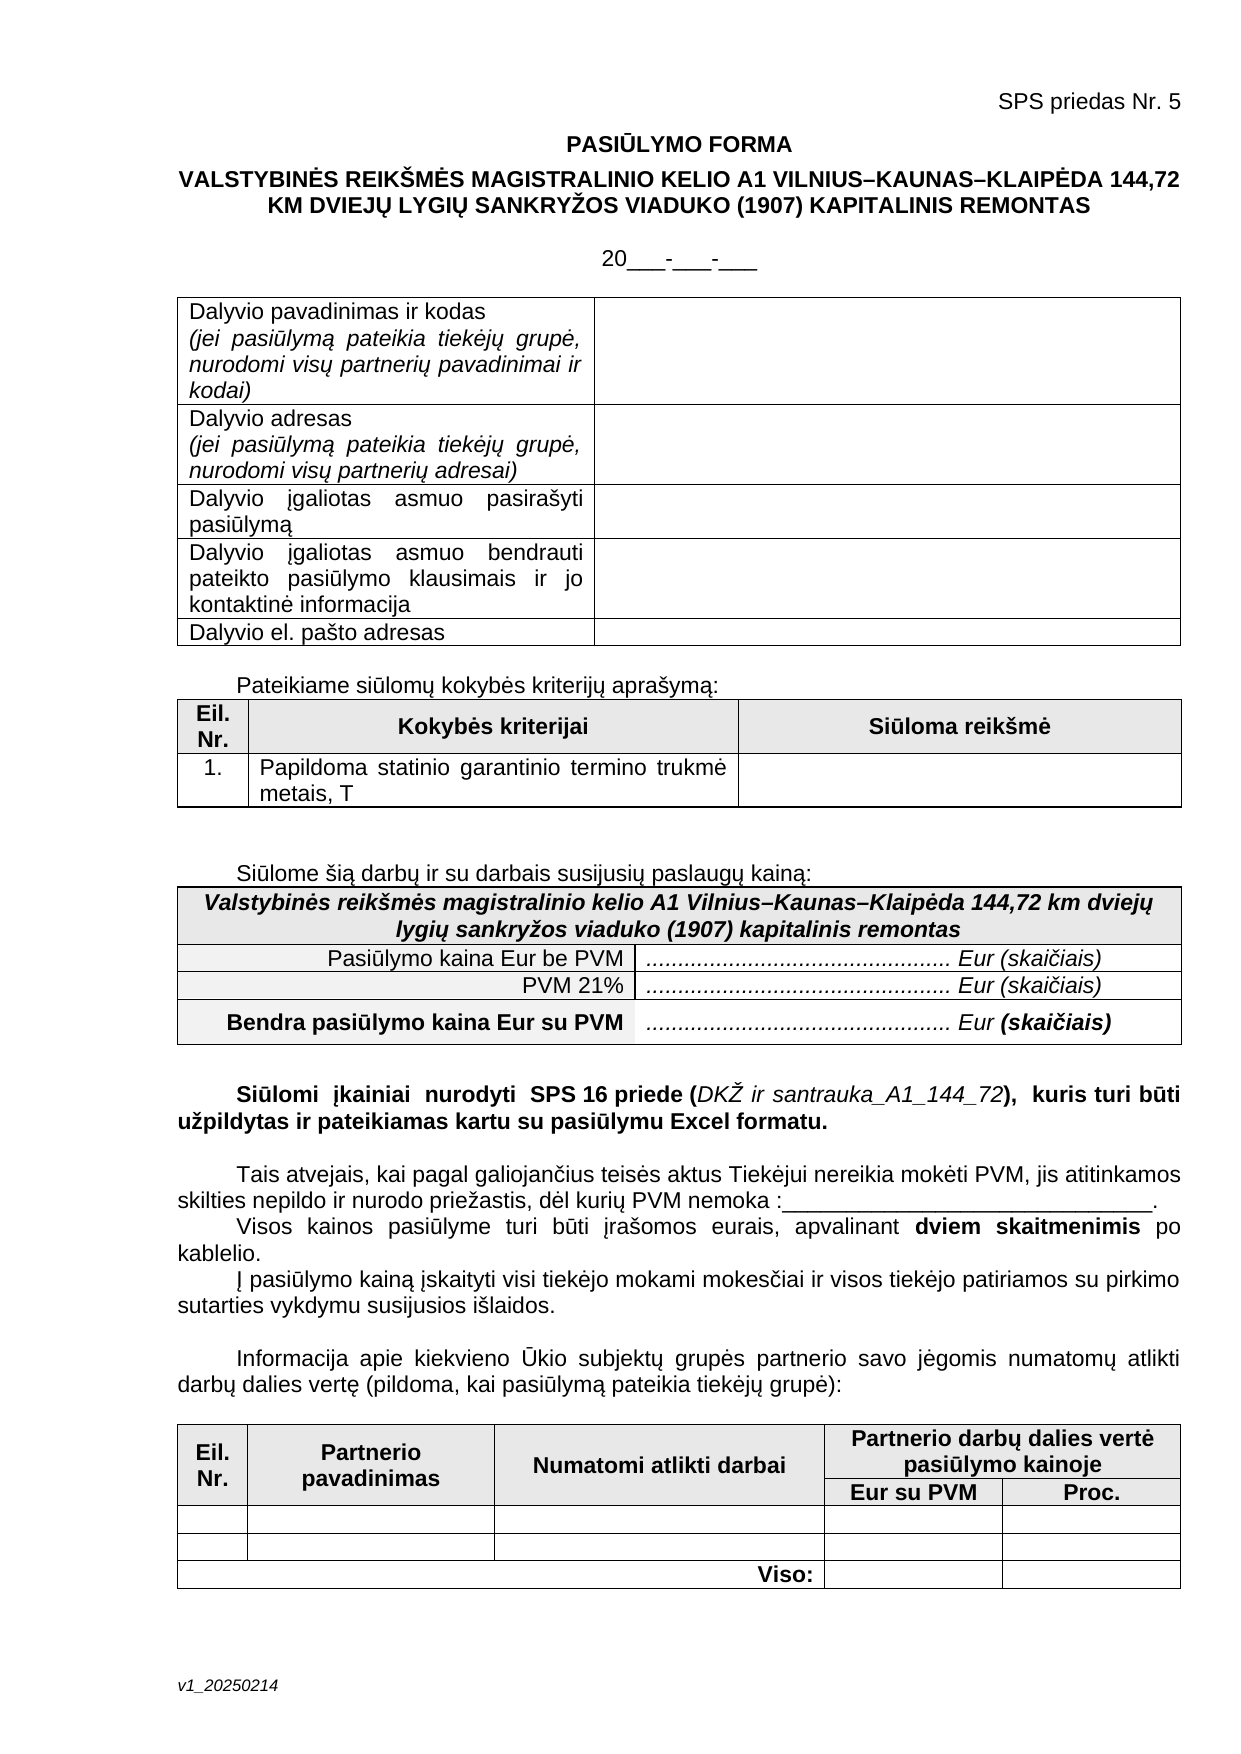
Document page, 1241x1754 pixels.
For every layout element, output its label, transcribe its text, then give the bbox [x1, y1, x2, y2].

table_cell [1003, 1561, 1180, 1587]
table_cell ................................................ Eur (skaičiais) [635, 1000, 1181, 1044]
table_cell [495, 1534, 824, 1560]
table_header Dalyvio pavadinimas ir kodas (jei pasiūlymą pateikia tiekėjų grupė, nurodomi visų partnerių pavadinimai ir kodai) [178, 298, 594, 404]
text Siūlome šią darbų ir su darbais susijusių paslaugų kainą: [177, 860, 1181, 886]
table_cell [739, 754, 1181, 806]
table_header Valstybinės reikšmės magistralinio kelio A1 Vilnius–Kaunas–Klaipėda 144,72 km dviejų lygių sankryžos viaduko (1907) kapitalinis remontas [178, 888, 1181, 944]
table_cell Pasiūlymo kaina Eur be PVM [178, 945, 634, 971]
subtitle PASIŪLYMO FORMA [177, 131, 1181, 157]
table_cell [595, 539, 1180, 618]
table_cell [825, 1506, 1002, 1533]
table_cell [825, 1561, 1002, 1587]
text Tais atvejais, kai pagal galiojančius teisės aktus Tiekėjui nereikia mokėti PVM, jis atitinkamos skilties nepildo ir nurodo priežastis, dėl kurių PVM nemoka :_____________________________. [177, 1161, 1181, 1213]
table_header Partnerio pavadinimas [248, 1425, 494, 1505]
table_cell Bendra pasiūlymo kaina Eur su PVM [178, 1000, 635, 1044]
table_header Numatomi atlikti darbai [495, 1425, 824, 1505]
table_header Eil. Nr. [178, 1425, 247, 1505]
text SPS priedas Nr. 5 [215, 88, 1181, 114]
table_cell ................................................ Eur (skaičiais) [636, 945, 1181, 971]
table_cell [178, 1506, 247, 1533]
table_cell Papildoma statinio garantinio termino trukmė metais, T [249, 754, 738, 806]
table_cell Viso: [178, 1561, 824, 1587]
table_cell ................................................ Eur (skaičiais) [636, 972, 1181, 998]
table_cell [248, 1534, 494, 1560]
table_cell [248, 1506, 494, 1533]
table_header Eil. Nr. [178, 700, 248, 753]
table_cell 1. [178, 754, 248, 806]
table_header Siūloma reikšmė [739, 700, 1181, 753]
table_cell [825, 1534, 1002, 1560]
text Siūlomi įkainiai nurodyti SPS 16 priede (DKŽ ir santrauka_A1_144_72), kuris turi būti užpildytas ir pateikiamas kartu su pasiūlymu Excel formatu. [177, 1081, 1181, 1134]
table_cell [595, 619, 1180, 645]
table_cell [595, 405, 1180, 484]
table_cell Dalyvio įgaliotas asmuo pasirašyti pasiūlymą [178, 485, 594, 538]
table_cell [178, 1534, 247, 1560]
table_cell Dalyvio el. pašto adresas [178, 619, 594, 645]
text Informacija apie kiekvieno Ūkio subjektų grupės partnerio savo jėgomis numatomų atlikti darbų dalies vertę (pildoma, kai pasiūlymą pateikia tiekėjų grupė): [177, 1345, 1181, 1398]
table_cell Eur su PVM [825, 1479, 1002, 1505]
table_cell [495, 1506, 824, 1533]
table_cell Dalyvio adresas (jei pasiūlymą pateikia tiekėjų grupė, nurodomi visų partnerių adresai) [178, 405, 594, 484]
table_header [595, 298, 1180, 404]
text Pateikiame siūlomų kokybės kriterijų aprašymą: [177, 672, 1181, 699]
table_cell Dalyvio įgaliotas asmuo bendrauti pateikto pasiūlymo klausimais ir jo kontaktinė informacija [178, 539, 594, 618]
table_cell [1003, 1534, 1180, 1560]
table_cell [1003, 1506, 1180, 1533]
table_header Kokybės kriterijai [249, 700, 738, 753]
table_header Partnerio darbų dalies vertė pasiūlymo kainoje [825, 1425, 1180, 1478]
table_cell PVM 21% [178, 972, 634, 998]
text Į pasiūlymo kainą įskaityti visi tiekėjo mokami mokesčiai ir visos tiekėjo patiriamos su pirkimo sutarties vykdymu susijusios išlaidos. [177, 1266, 1181, 1319]
text Visos kainos pasiūlyme turi būti įrašomos eurais, apvalinant dviem skaitmenimis po kablelio. [177, 1213, 1181, 1266]
text VALSTYBINĖS REIKŠMĖS MAGISTRALINIO KELIO A1 VILNIUS–KAUNAS–KLAIPĖDA 144,72 KM DVIEJŲ LYGIŲ SANKRYŽOS VIADUKO (1907) KAPITALINIS REMONTAS [177, 166, 1181, 218]
table_cell [595, 485, 1180, 538]
table_cell Proc. [1003, 1479, 1180, 1505]
